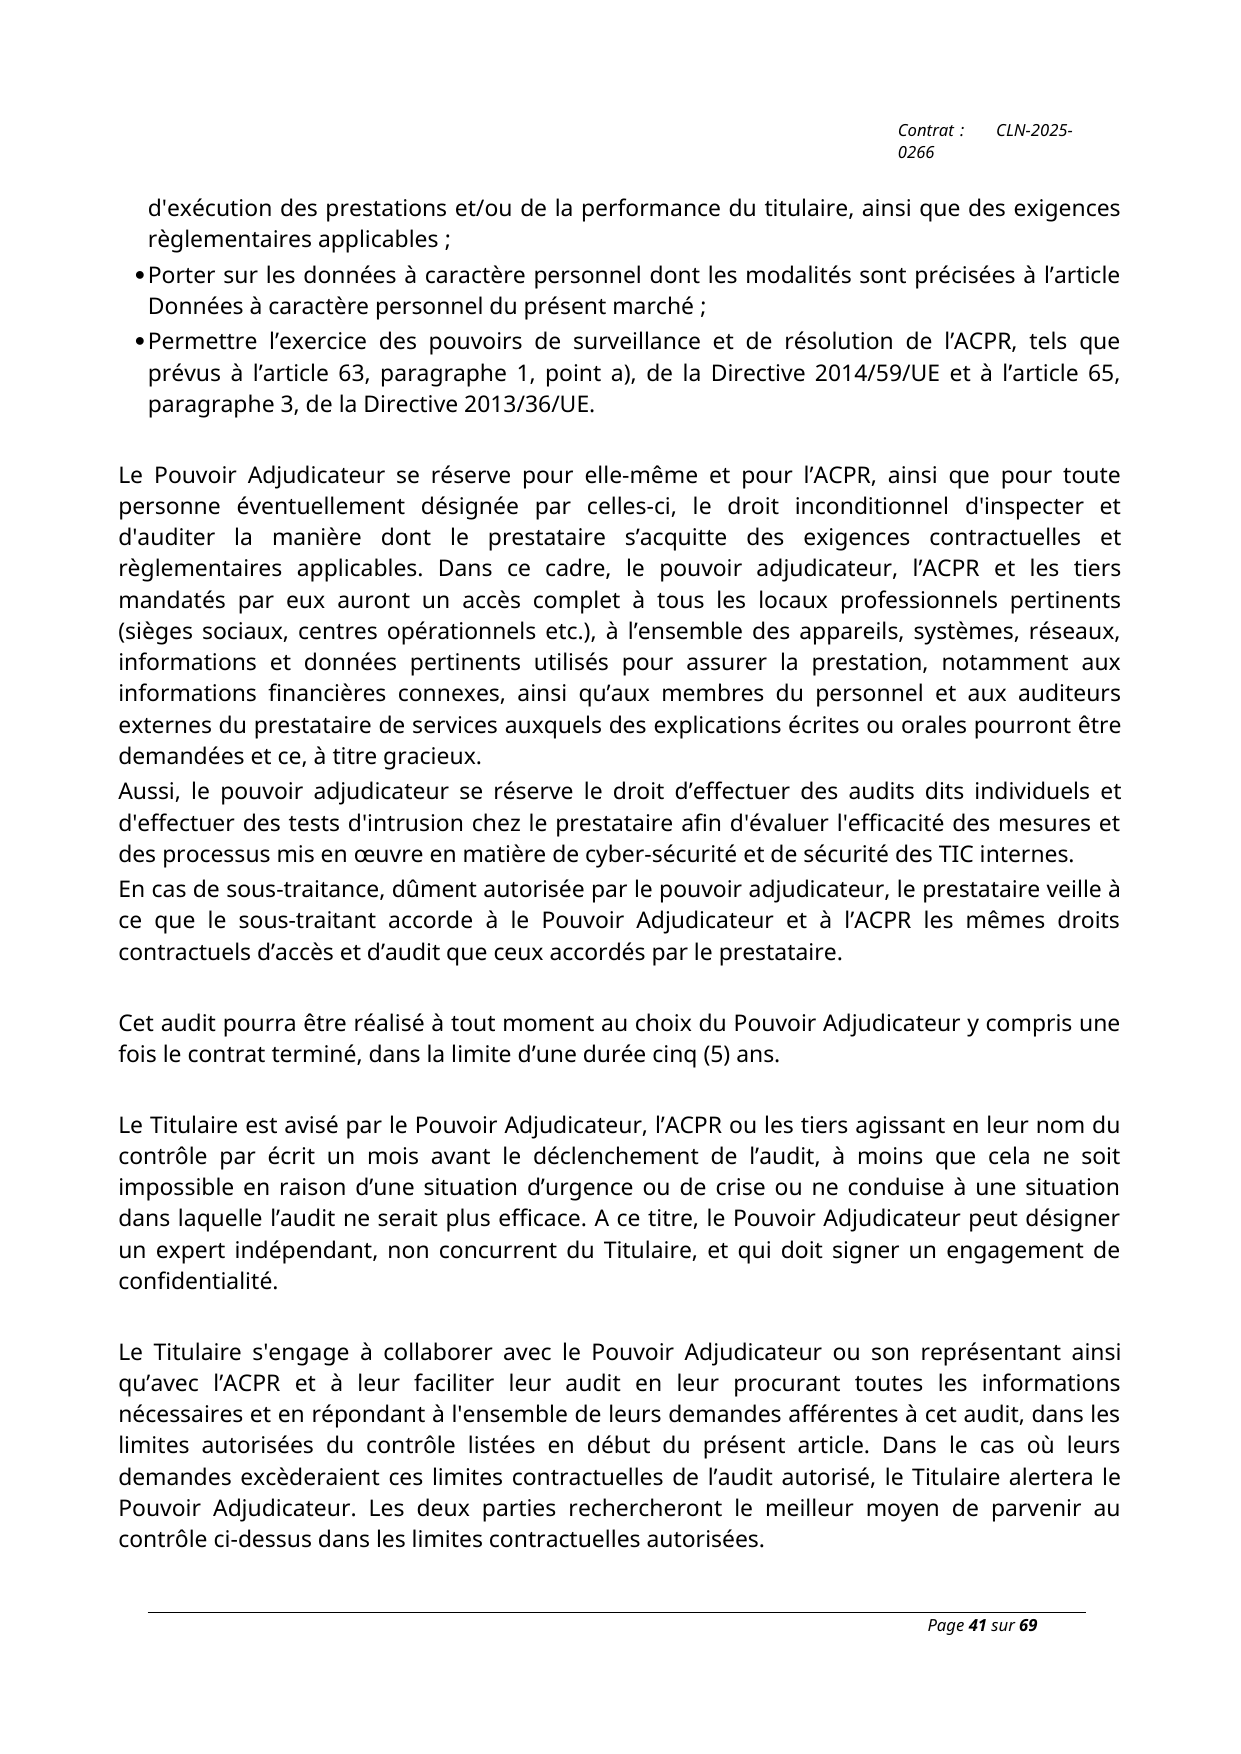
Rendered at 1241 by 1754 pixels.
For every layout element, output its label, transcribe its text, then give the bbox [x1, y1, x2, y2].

text Le Titulaire est avisé par le Pouvoir Adjudicateur, l’ACPR ou les tiers agissant en leur nom du contrôle par écrit un mois avant le déclenchement de l’audit, à moins que cela ne soit impossible en raison d’une situation d’urgence ou de crise ou ne conduise à une situation dans laquelle l’audit ne serait plus efficace. A ce titre, le Pouvoir Adjudicateur peut désigner un expert indépendant, non concurrent du Titulaire, et qui doit signer un engagement de confidentialité. [118, 1109, 1122, 1296]
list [136, 192, 1122, 254]
text Cet audit pourra être réalisé à tout moment au choix du Pouvoir Adjudicateur y compris une fois le contrat terminé, dans la limite d’une durée cinq (5) ans. [118, 1007, 1122, 1069]
list Porter sur les données à caractère personnel dont les modalités sont précisées à l’article Données à caractère personnel du présent marché ; [136, 259, 1122, 321]
text Le Pouvoir Adjudicateur se réserve pour elle-même et pour l’ACPR, ainsi que pour toute personne éventuellement désignée par celles-ci, le droit inconditionnel d'inspecter et d'auditer la manière dont le prestataire s’acquitte des exigences contractuelles et règlementaires applicables. Dans ce cadre, le pouvoir adjudicateur, l’ACPR et les tiers mandatés par eux auront un accès complet à tous les locaux professionnels pertinents (sièges sociaux, centres opérationnels etc.), à l’ensemble des appareils, systèmes, réseaux, informations et données pertinents utilisés pour assurer la prestation, notamment aux informations financières connexes, ainsi qu’aux membres du personnel et aux auditeurs externes du prestataire de services auxquels des explications écrites ou orales pourront être demandées et ce, à titre gracieux. [118, 459, 1122, 771]
list Permettre l’exercice des pouvoirs de surveillance et de résolution de l’ACPR, tels que prévus à l’article 63, paragraphe 1, point a), de la Directive 2014/59/UE et à l’article 65, paragraphe 3, de la Directive 2013/36/UE. [136, 325, 1122, 419]
text En cas de sous-traitance, dûment autorisée par le pouvoir adjudicateur, le prestataire veille à ce que le sous-traitant accorde à le Pouvoir Adjudicateur et à l’ACPR les mêmes droits contractuels d’accès et d’audit que ceux accordés par le prestataire. [118, 873, 1122, 967]
text Aussi, le pouvoir adjudicateur se réserve le droit d’effectuer des audits dits individuels et d'effectuer des tests d'intrusion chez le prestataire afin d'évaluer l'efficacité des mesures et des processus mis en œuvre en matière de cyber-sécurité et de sécurité des TIC internes. [118, 775, 1122, 869]
text Le Titulaire s'engage à collaborer avec le Pouvoir Adjudicateur ou son représentant ainsi qu’avec l’ACPR et à leur faciliter leur audit en leur procurant toutes les informations nécessaires et en répondant à l'ensemble de leurs demandes afférentes à cet audit, dans les limites autorisées du contrôle listées en début du présent article. Dans le cas où leurs demandes excèderaient ces limites contractuelles de l’audit autorisé, le Titulaire alertera le Pouvoir Adjudicateur. Les deux parties rechercheront le meilleur moyen de parvenir au contrôle ci-dessus dans les limites contractuelles autorisées. [118, 1336, 1122, 1554]
